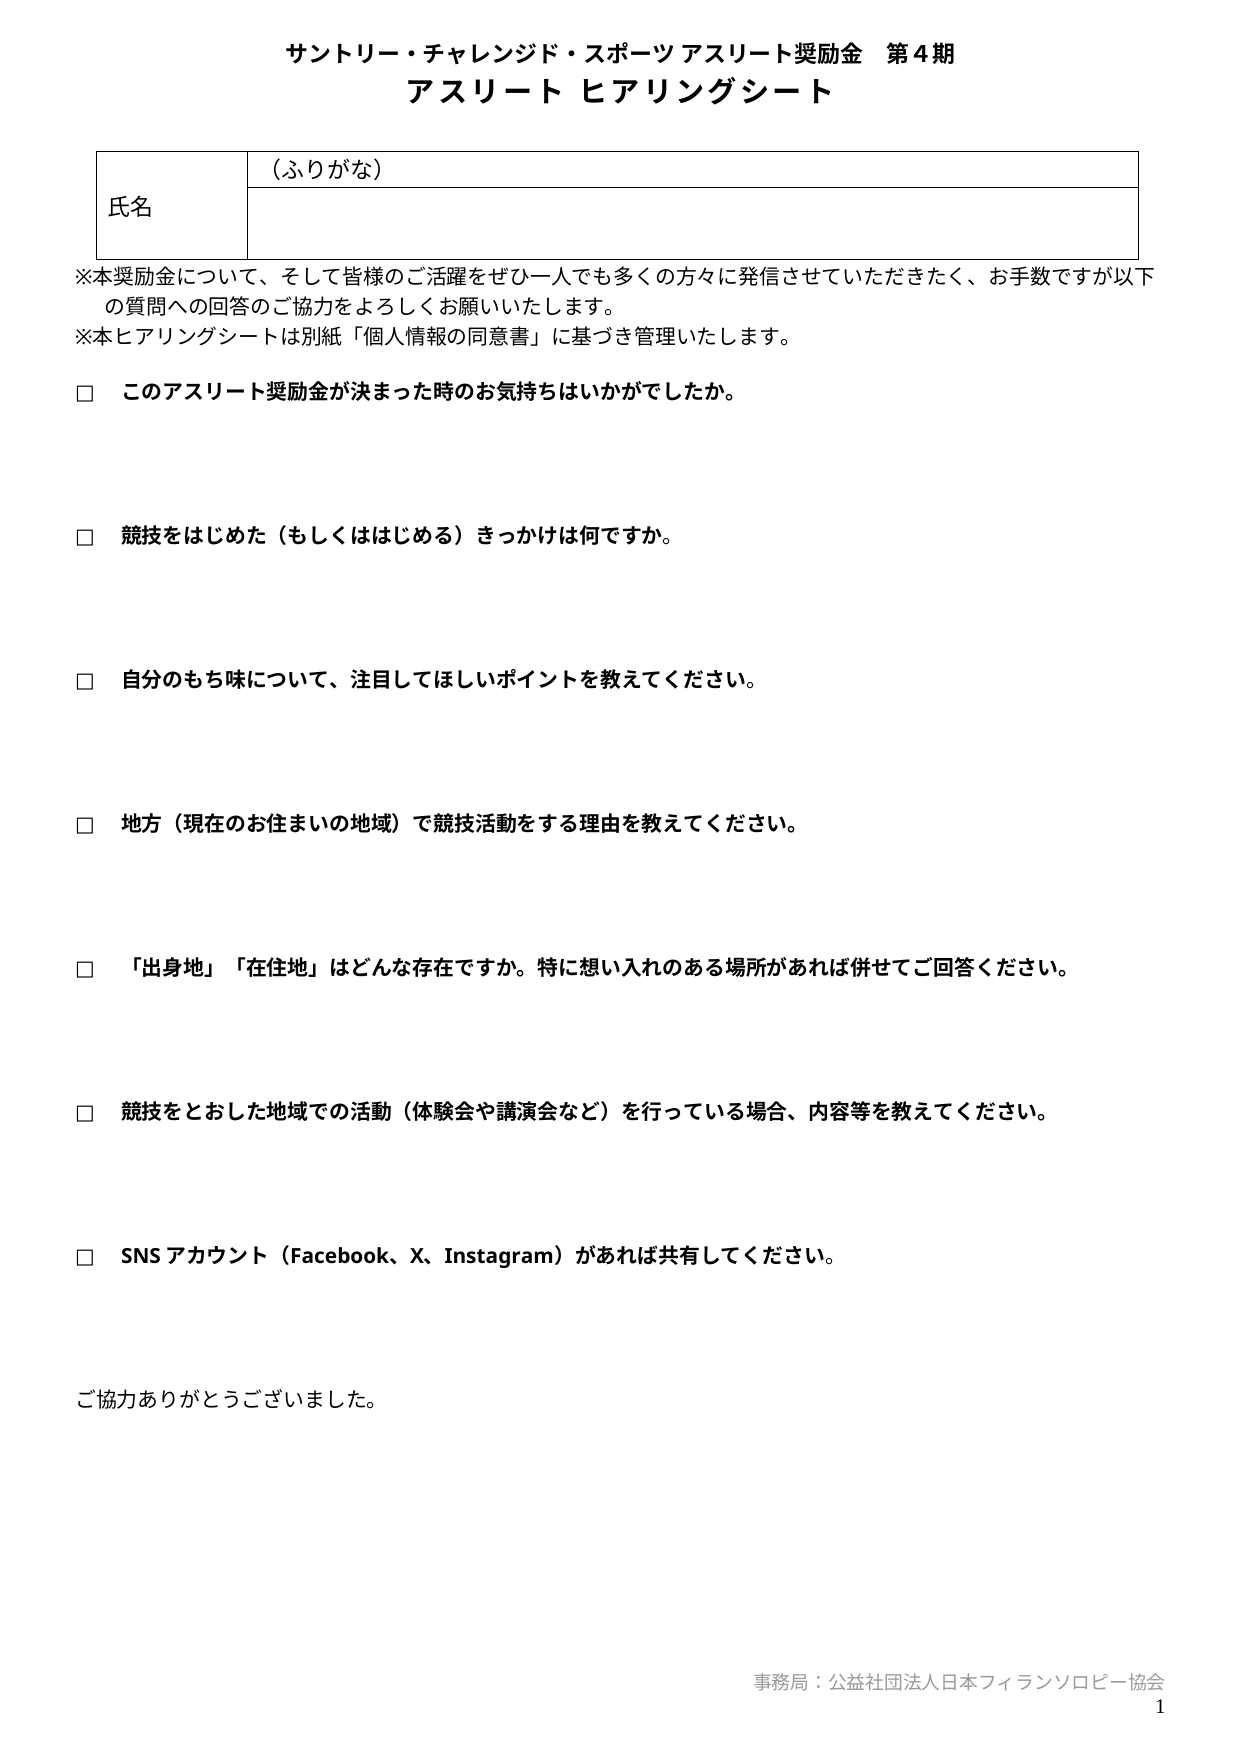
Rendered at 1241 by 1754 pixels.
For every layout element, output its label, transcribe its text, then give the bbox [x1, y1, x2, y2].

list 地方（現在のお住まいの地域）で競技活動をする理由を教えてください。 [75, 807, 1165, 837]
text ※本ヒアリングシートは別紙「個人情報の同意書」に基づき管理いたします。 [75, 321, 1165, 351]
table_cell [248, 188, 1138, 259]
text ※本奨励金について、そして皆様のご活躍をぜひ一人でも多くの方々に発信させていただきたく、お手数ですが以下の質問への回答のご協力をよろしくお願いいたします。 [75, 260, 1165, 321]
list SNSアカウント（Facebook、X、Instagram）があれば共有してください。 [75, 1239, 1165, 1269]
table_header 氏名 [97, 152, 247, 259]
list 自分のもち味について、注目してほしいポイントを教えてください。 [75, 663, 1165, 693]
list 競技をはじめた（もしくははじめる）きっかけは何ですか。 [75, 519, 1165, 549]
text ご協力ありがとうございました。 [75, 1383, 1165, 1413]
list 「出身地」「在住地」はどんな存在ですか。特に想い入れのある場所があれば併せてご回答ください。 [75, 951, 1165, 981]
list このアスリート奨励金が決まった時のお気持ちはいかがでしたか。 [75, 375, 1165, 405]
list 競技をとおした地域での活動（体験会や講演会など）を行っている場合、内容等を教えてください。 [75, 1095, 1165, 1126]
table_header （ふりがな） [248, 152, 1138, 187]
